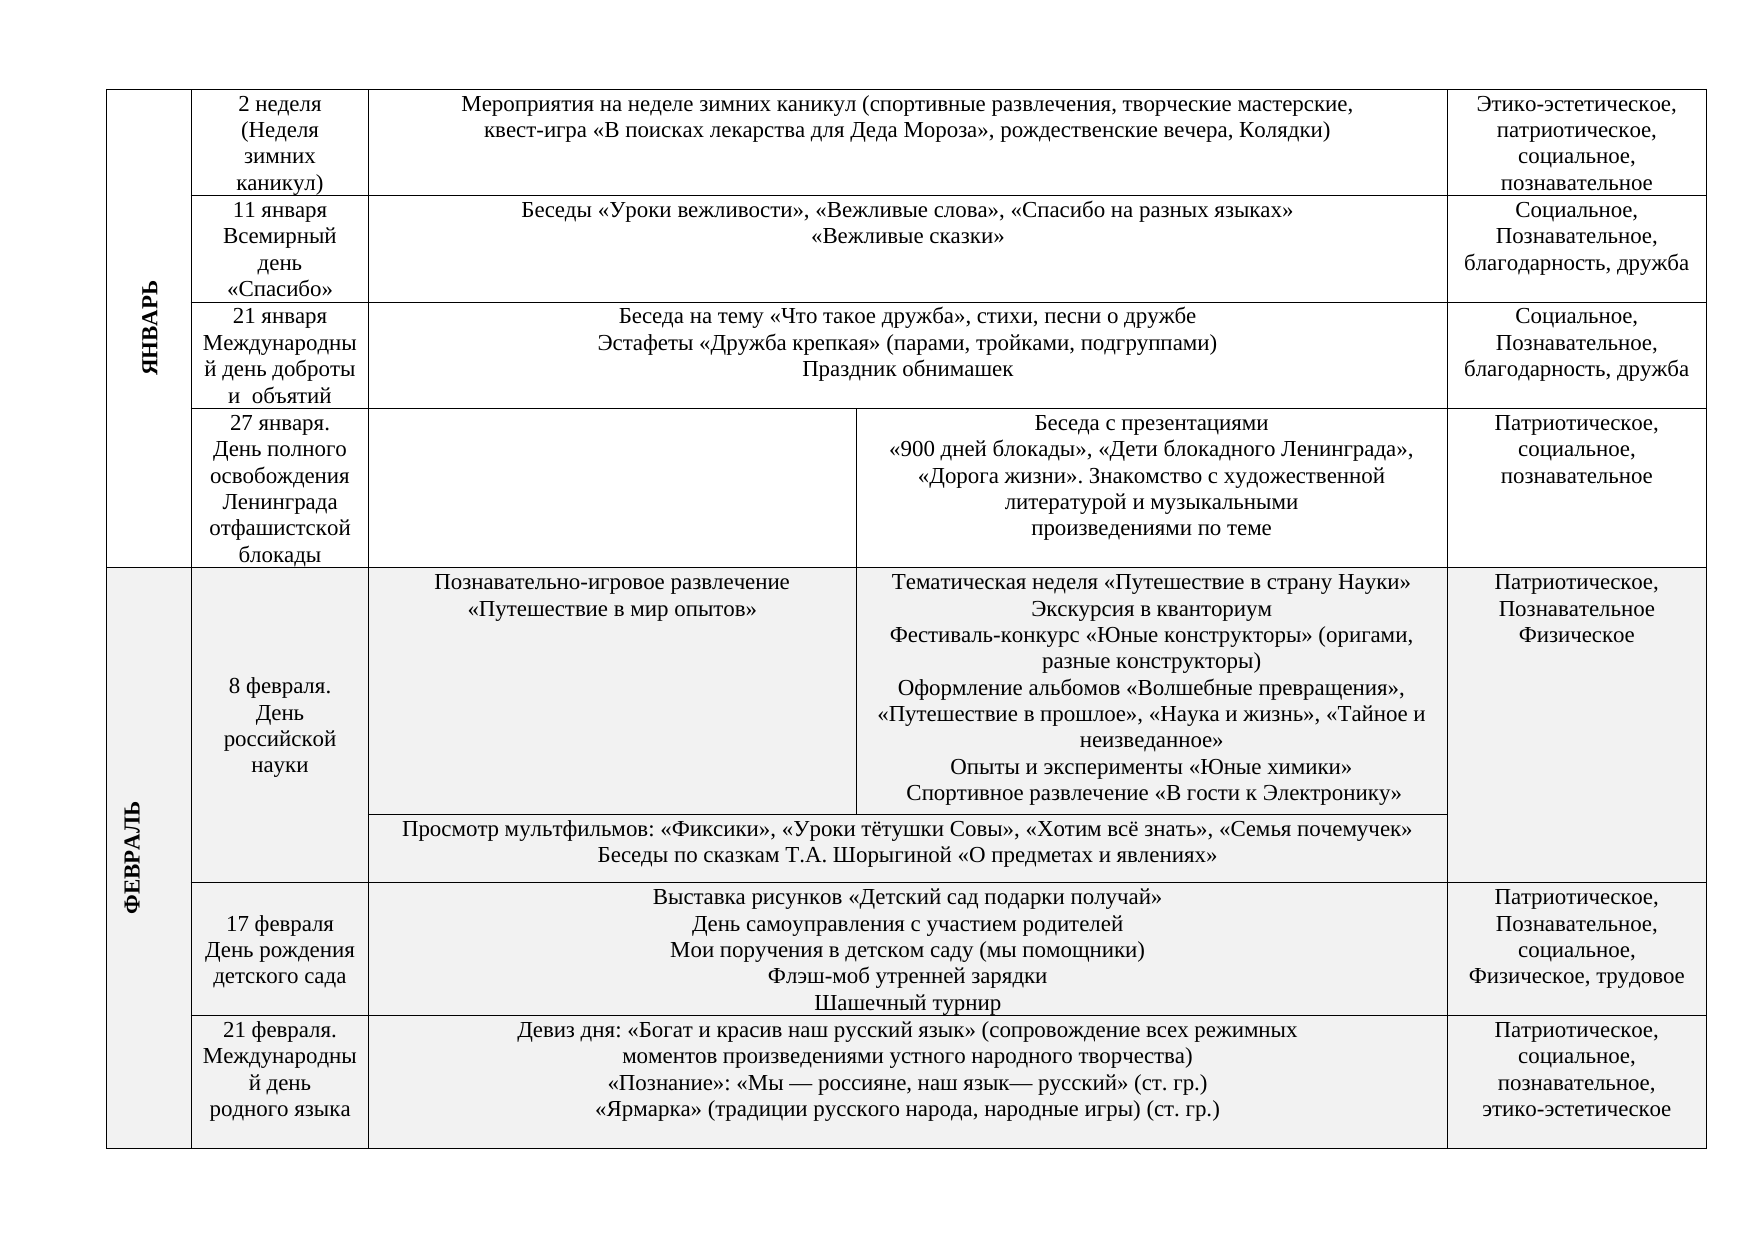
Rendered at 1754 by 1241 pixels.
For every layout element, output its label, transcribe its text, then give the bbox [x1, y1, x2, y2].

table_cell Мероприятия на неделе зимних каникул (спортивные развлечения, творческие мастерские, квест-игра «В поисках лекарства для Деда Мороза», рождественские вечера, Колядки) [369, 90, 1447, 195]
table_cell Социальное, Познавательное, благодарность, дружба [1448, 196, 1706, 302]
table_cell 21 февраля. Международный день родного языка [192, 1016, 368, 1148]
table_cell 11 января Всемирный день «Спасибо» [192, 196, 368, 302]
table_cell Патриотическое, Познавательное Физическое [1448, 568, 1706, 882]
table_cell Патриотическое, Познавательное, социальное, Физическое, трудовое [1448, 883, 1706, 1015]
table_cell Познавательно-игровое развлечение «Путешествие в мир опытов» [369, 568, 856, 814]
table_cell Этико-эстетическое, патриотическое, социальное, познавательное [1448, 90, 1706, 195]
table_cell Патриотическое, социальное, познавательное [1448, 409, 1706, 567]
table_cell Просмотр мультфильмов: «Фиксики», «Уроки тётушки Совы», «Хотим всё знать», «Семья почемучек» Беседы по сказкам Т.А. Шорыгиной «О предметах и явлениях» [369, 815, 1447, 882]
table_cell [369, 409, 856, 567]
table_cell 2 неделя (Неделя зимних каникул) [192, 90, 368, 195]
table_cell Тематическая неделя «Путешествие в страну Науки» Экскурсия в кванториум Фестиваль-конкурс «Юные конструкторы» (оригами, разные конструкторы) Оформление альбомов «Волшебные превращения», «Путешествие в прошлое», «Наука и жизнь», «Тайное и неизведанное» Опыты и эксперименты «Юные химики» Спортивное развлечение «В гости к Электронику» [857, 568, 1447, 814]
table_cell Выставка рисунков «Детский сад подарки получай» День самоуправления с участием родителей Мои поручения в детском саду (мы помощники) Флэш-моб утренней зарядки Шашечный турнир [369, 883, 1447, 1015]
table_cell ЯНВАРЬ [107, 90, 191, 567]
table_cell ФЕВРАЛЬ [107, 568, 191, 1148]
table_cell Беседы «Уроки вежливости», «Вежливые слова», «Спасибо на разных языках» «Вежливые сказки» [369, 196, 1447, 302]
table_cell Беседа с презентациями «900 дней блокады», «Дети блокадного Ленинграда», «Дорога жизни». Знакомство с художественной литературой и музыкальными произведениями по теме [857, 409, 1447, 567]
table_cell 27 января. День полного освобождения Ленинграда отфашистской блокады [192, 409, 368, 567]
table_cell 17 февраля День рождения детского сада [192, 883, 368, 1015]
table_cell Девиз дня: «Богат и красив наш русский язык» (сопровождение всех режимных моментов произведениями устного народного творчества) «Познание»: «Мы — россияне, наш язык— русский» (ст. гр.) «Ярмарка» (традиции русского народа, народные игры) (ст. гр.) [369, 1016, 1447, 1148]
table_cell Социальное, Познавательное, благодарность, дружба [1448, 303, 1706, 408]
table_cell 8 февраля. День российской науки [192, 568, 368, 882]
table_cell 21 января Международный день доброты и объятий [192, 303, 368, 408]
table_cell Патриотическое, социальное, познавательное, этико-эстетическое [1448, 1016, 1706, 1148]
table_cell Беседа на тему «Что такое дружба», стихи, песни о дружбе Эстафеты «Дружба крепкая» (парами, тройками, подгруппами) Праздник обнимашек [369, 303, 1447, 408]
